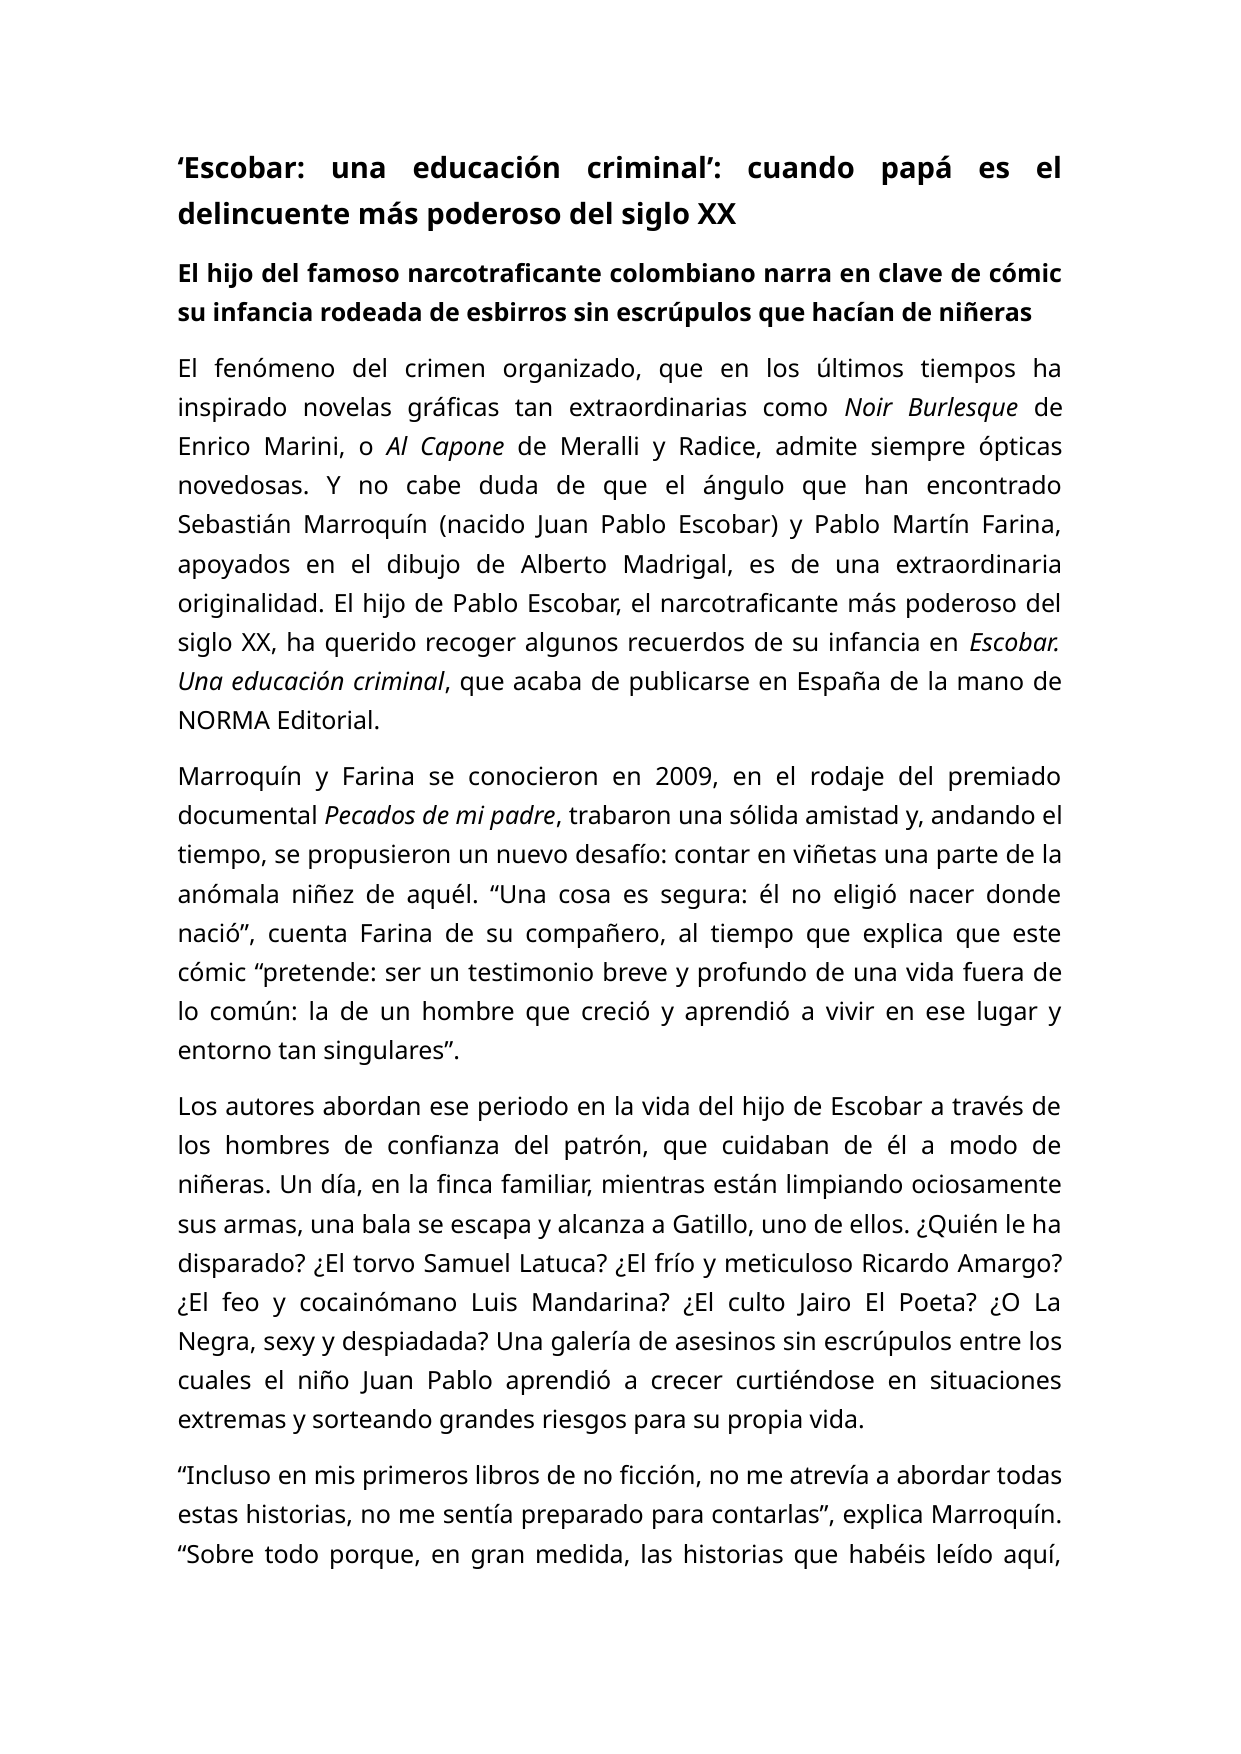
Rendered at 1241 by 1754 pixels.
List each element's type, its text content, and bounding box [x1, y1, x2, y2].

text Marroquín y Farina se conocieron en 2009, en el rodaje del premiado documental Pecados de mi padre, trabaron una sólida amistad y, andando el tiempo, se propusieron un nuevo desafío: contar en viñetas una parte de la anómala niñez de aquél. “Una cosa es segura: él no eligió nacer donde nació”, cuenta Farina de su compañero, al tiempo que explica que este cómic “pretende: ser un testimonio breve y profundo de una vida fuera de lo común: la de un hombre que creció y aprendió a vivir en ese lugar y entorno tan singulares”. [177, 759, 1063, 1067]
text ‘Escobar: una educación criminal’: cuando papá es el delincuente más poderoso del siglo XX [177, 148, 1063, 233]
text El fenómeno del crimen organizado, que en los últimos tiempos ha inspirado novelas gráficas tan extraordinarias como Noir Burlesque de Enrico Marini, o Al Capone de Meralli y Radice, admite siempre ópticas novedosas. Y no cabe duda de que el ángulo que han encontrado Sebastián Marroquín (nacido Juan Pablo Escobar) y Pablo Martín Farina, apoyados en el dibujo de Alberto Madrigal, es de una extraordinaria originalidad. El hijo de Pablo Escobar, el narcotraficante más poderoso del siglo XX, ha querido recoger algunos recuerdos de su infancia en Escobar. Una educación criminal, que acaba de publicarse en España de la mano de NORMA Editorial. [177, 351, 1063, 737]
text Los autores abordan ese periodo en la vida del hijo de Escobar a través de los hombres de confianza del patrón, que cuidaban de él a modo de niñeras. Un día, en la finca familiar, mientras están limpiando ociosamente sus armas, una bala se escapa y alcanza a Gatillo, uno de ellos. ¿Quién le ha disparado? ¿El torvo Samuel Latuca? ¿El frío y meticuloso Ricardo Amargo? ¿El feo y cocainómano Luis Mandarina? ¿El culto Jairo El Poeta? ¿O La Negra, sexy y despiadada? Una galería de asesinos sin escrúpulos entre los cuales el niño Juan Pablo aprendió a crecer curtiéndose en situaciones extremas y sorteando grandes riesgos para su propia vida. [177, 1089, 1063, 1436]
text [177, 1458, 1063, 1570]
text El hijo del famoso narcotraficante colombiano narra en clave de cómic su infancia rodeada de esbirros sin escrúpulos que hacían de niñeras [177, 256, 1063, 329]
